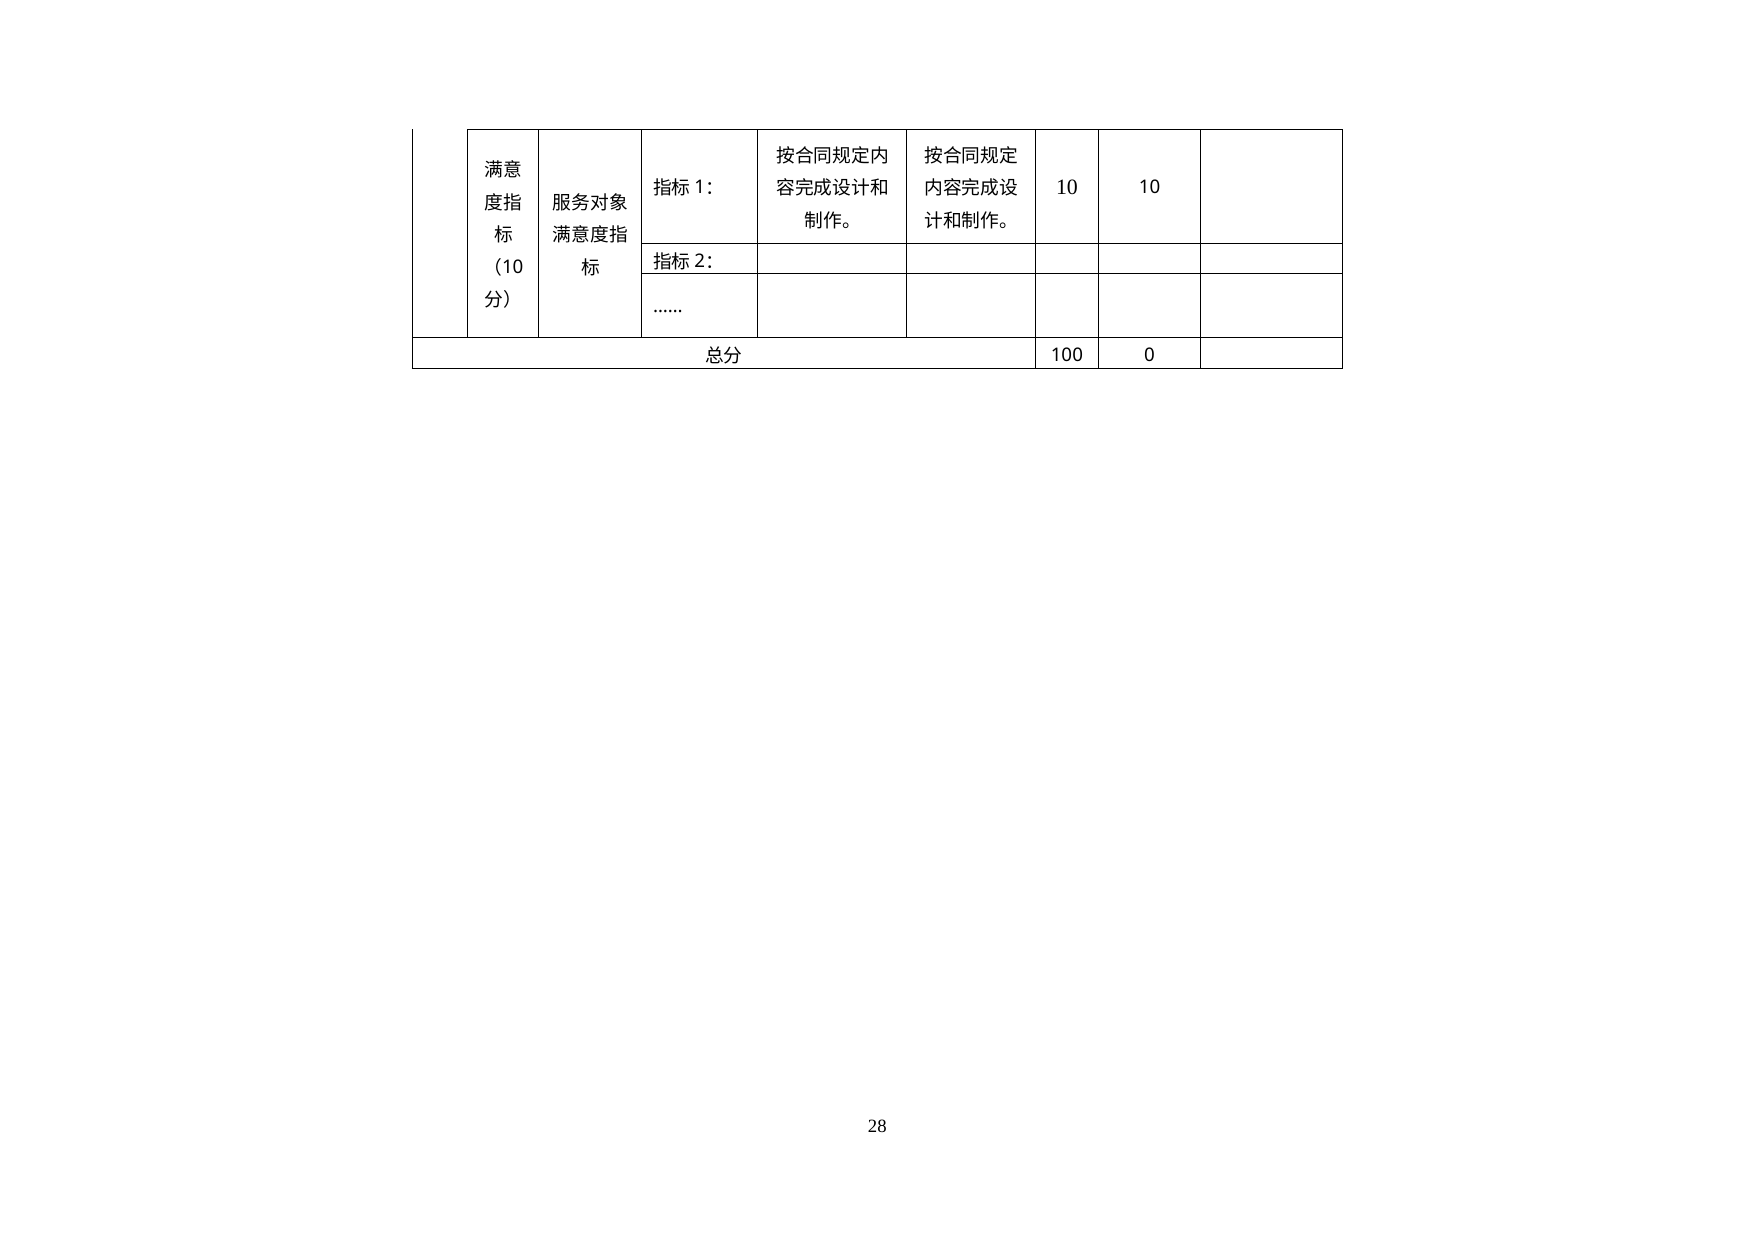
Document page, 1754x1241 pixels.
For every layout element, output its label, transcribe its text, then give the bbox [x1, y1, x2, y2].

table_cell 按合同规定内容完成设计和制作。 [907, 130, 1035, 243]
table_cell 总分 [413, 338, 1035, 367]
table_cell 100 [1036, 338, 1098, 367]
table_cell [1201, 274, 1342, 337]
table_cell [1036, 274, 1098, 337]
table_cell 10 [1099, 130, 1200, 243]
table_cell 满意度指标（10分） [468, 130, 538, 337]
table_cell 服务对象满意度指标 [539, 130, 641, 337]
table_cell 0 [1099, 338, 1200, 367]
table_cell [1099, 274, 1200, 337]
table_cell 10 [1036, 130, 1098, 243]
table_cell 按合同规定内容完成设计和制作。 [758, 130, 906, 243]
table_cell [907, 274, 1035, 337]
table_cell [758, 244, 906, 273]
table_cell [1201, 338, 1342, 367]
table_cell [1099, 244, 1200, 273]
table_cell [1036, 244, 1098, 273]
table_cell 指标2： [642, 244, 757, 273]
table_cell [907, 244, 1035, 273]
table_cell [758, 274, 906, 337]
table_cell 指标1： [642, 130, 757, 243]
table_cell [1201, 244, 1342, 273]
table_cell …… [642, 274, 757, 337]
table_cell [1201, 130, 1342, 243]
